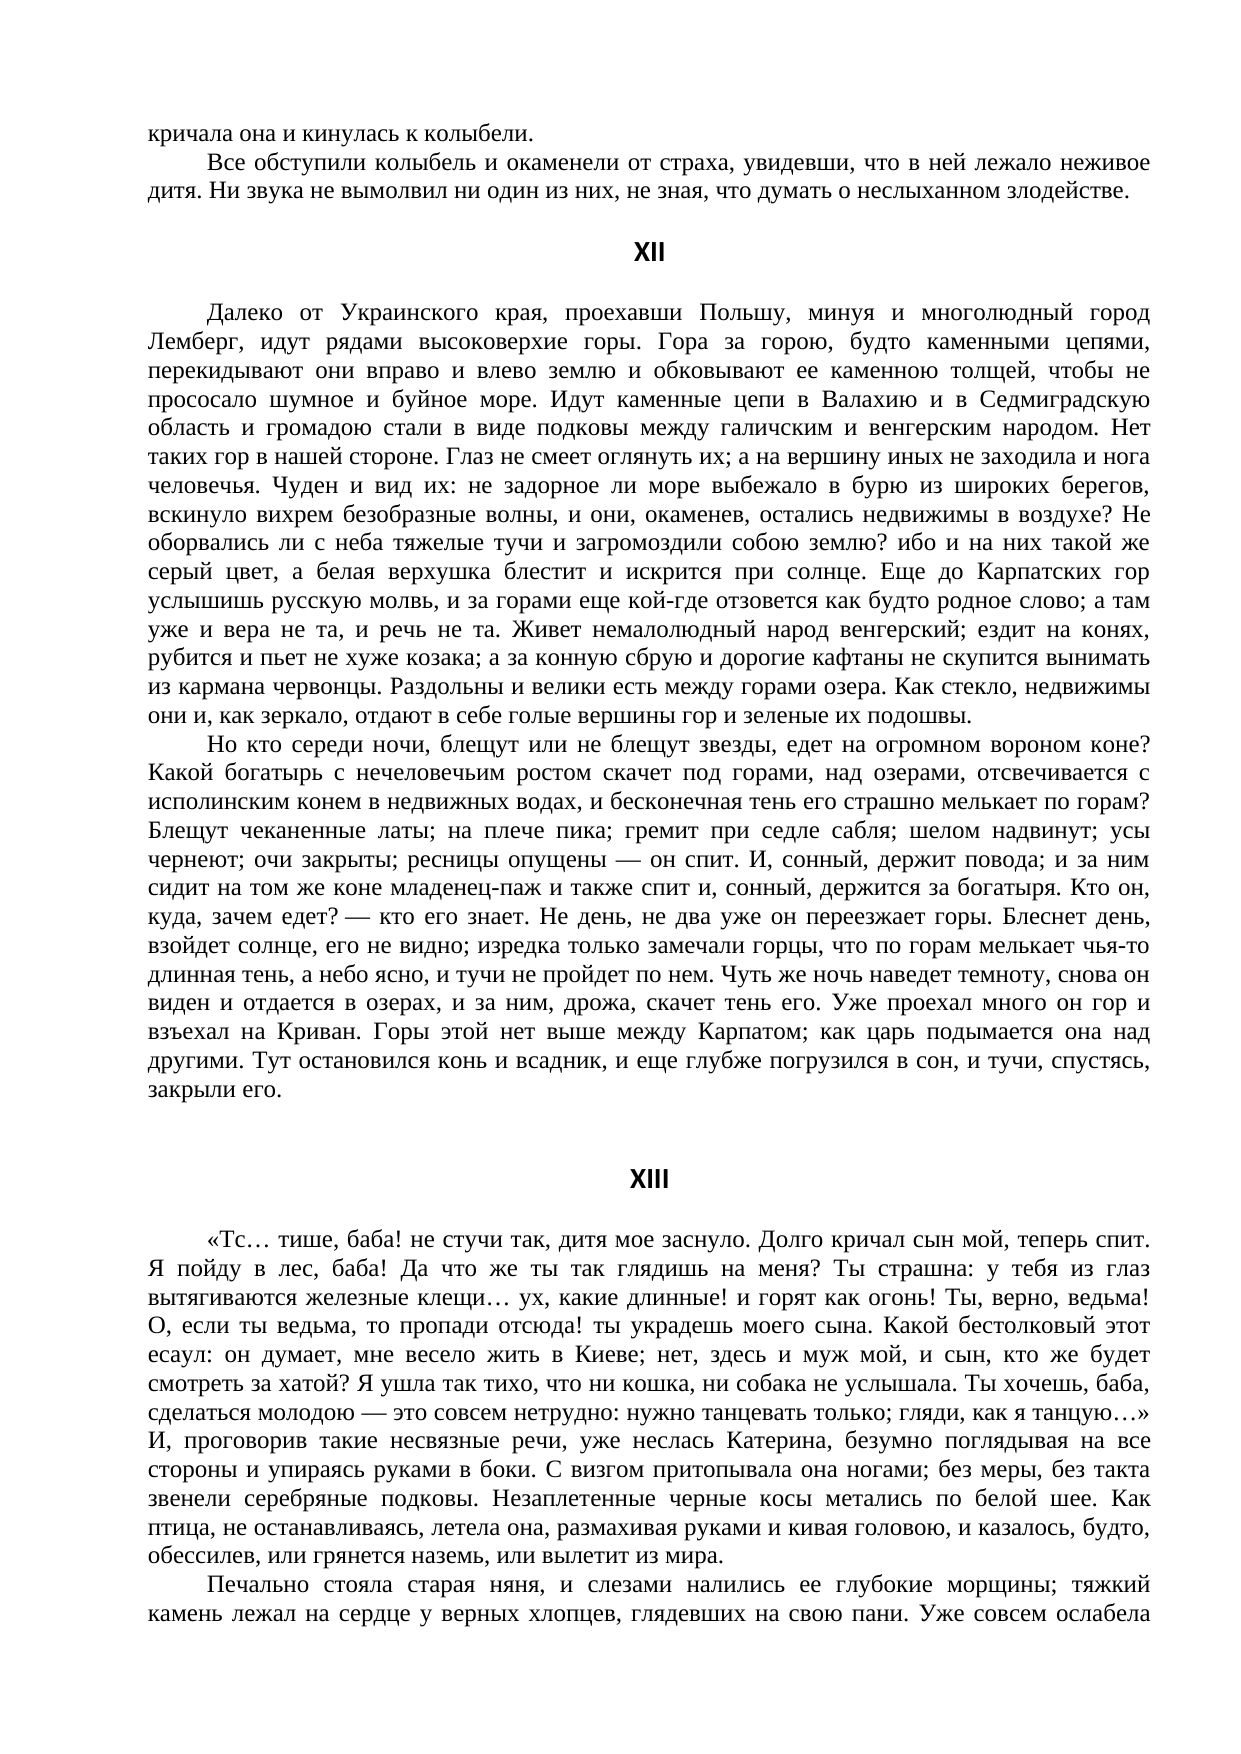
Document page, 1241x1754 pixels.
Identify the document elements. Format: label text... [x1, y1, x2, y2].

subtitle XIII [148, 1160, 1152, 1196]
text Далеко от Украинского края, проехавши Польшу, минуя и многолюдный город Лемберг, идут рядами высоковерхие горы. Гора за горою, будто каменными цепями, перекидывают они вправо и влево землю и обковывают ее каменною толщей, чтобы не прососало шумное и буйное море. Идут каменные цепи в Валахию и в Седмиградскую область и громадою стали в виде подковы между галичским и венгерским народом. Нет таких гор в нашей стороне. Глаз не смеет оглянуть их; а на вершину иных не заходила и нога человечья. Чуден и вид их: не задорное ли море выбежало в бурю из широких берегов, вскинуло вихрем безобразные волны, и они, окаменев, остались недвижимы в воздухе? Не оборвались ли с неба тяжелые тучи и загромоздили собою землю? ибо и на них такой же серый цвет, а белая верхушка блестит и искрится при солнце. Еще до Карпатских гор услышишь русскую молвь, и за горами еще кой-где отзовется как будто родное слово; а там уже и вера не та, и речь не та. Живет немалолюдный народ венгерский; ездит на конях, рубится и пьет не хуже козака; а за конную сбрую и дорогие кафтаны не скупится вынимать из кармана червонцы. Раздольны и велики есть между горами озера. Как стекло, недвижимы они и, как зеркало, отдают в себе голые вершины гор и зеленые их подошвы. [148, 297, 1152, 729]
text «Тс… тише, баба! не стучи так, дитя мое заснуло. Долго кричал сын мой, теперь спит. Я пойду в лес, баба! Да что же ты так глядишь на меня? Ты страшна: у тебя из глаз вытягиваются железные клещи… ух, какие длинные! и горят как огонь! Ты, верно, ведьма! О, если ты ведьма, то пропади отсюда! ты украдешь моего сына. Какой бестолковый этот есаул: он думает, мне весело жить в Киеве; нет, здесь и муж мой, и сын, кто же будет смотреть за хатой? Я ушла так тихо, что ни кошка, ни собака не услышала. Ты хочешь, баба, сделаться молодою — это совсем нетрудно: нужно танцевать только; гляди, как я танцую…» И, проговорив такие несвязные речи, уже неслась Катерина, безумно поглядывая на все стороны и упираясь руками в боки. С визгом притопывала она ногами; без меры, без такта звенели серебряные подковы. Незаплетенные черные косы метались по белой шее. Как птица, не останавливаясь, летела она, размахивая руками и кивая головою, и казалось, будто, обессилев, или грянется наземь, или вылетит из мира. [148, 1224, 1152, 1569]
subtitle XII [148, 233, 1152, 269]
text Все обступили колыбель и окаменели от страха, увидевши, что в ней лежало неживое дитя. Ни звука не вымолвил ни один из них, не зная, что думать о неслыханном злодействе. [148, 147, 1152, 204]
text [148, 118, 1152, 147]
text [148, 1569, 1152, 1627]
text Но кто середи ночи, блещут или не блещут звезды, едет на огромном вороном коне? Какой богатырь с нечеловечьим ростом скачет под горами, над озерами, отсвечивается с исполинским конем в недвижных водах, и бесконечная тень его страшно мелькает по горам? Блещут чеканенные латы; на плече пика; гремит при седле сабля; шелом надвинут; усы чернеют; очи закрыты; ресницы опущены — он спит. И, сонный, держит повода; и за ним сидит на том же коне младенец-паж и также спит и, сонный, держится за богатыря. Кто он, куда, зачем едет? — кто его знает. Не день, не два уже он переезжает горы. Блеснет день, взойдет солнце, его не видно; изредка только замечали горцы, что по горам мелькает чья-то длинная тень, а небо ясно, и тучи не пройдет по нем. Чуть же ночь наведет темноту, снова он виден и отдается в озерах, и за ним, дрожа, скачет тень его. Уже проехал много он гор и взъехал на Криван. Горы этой нет выше между Карпатом; как царь подымается она над другими. Тут остановился конь и всадник, и еще глубже погрузился в сон, и тучи, спустясь, закрыли его. [148, 729, 1152, 1102]
